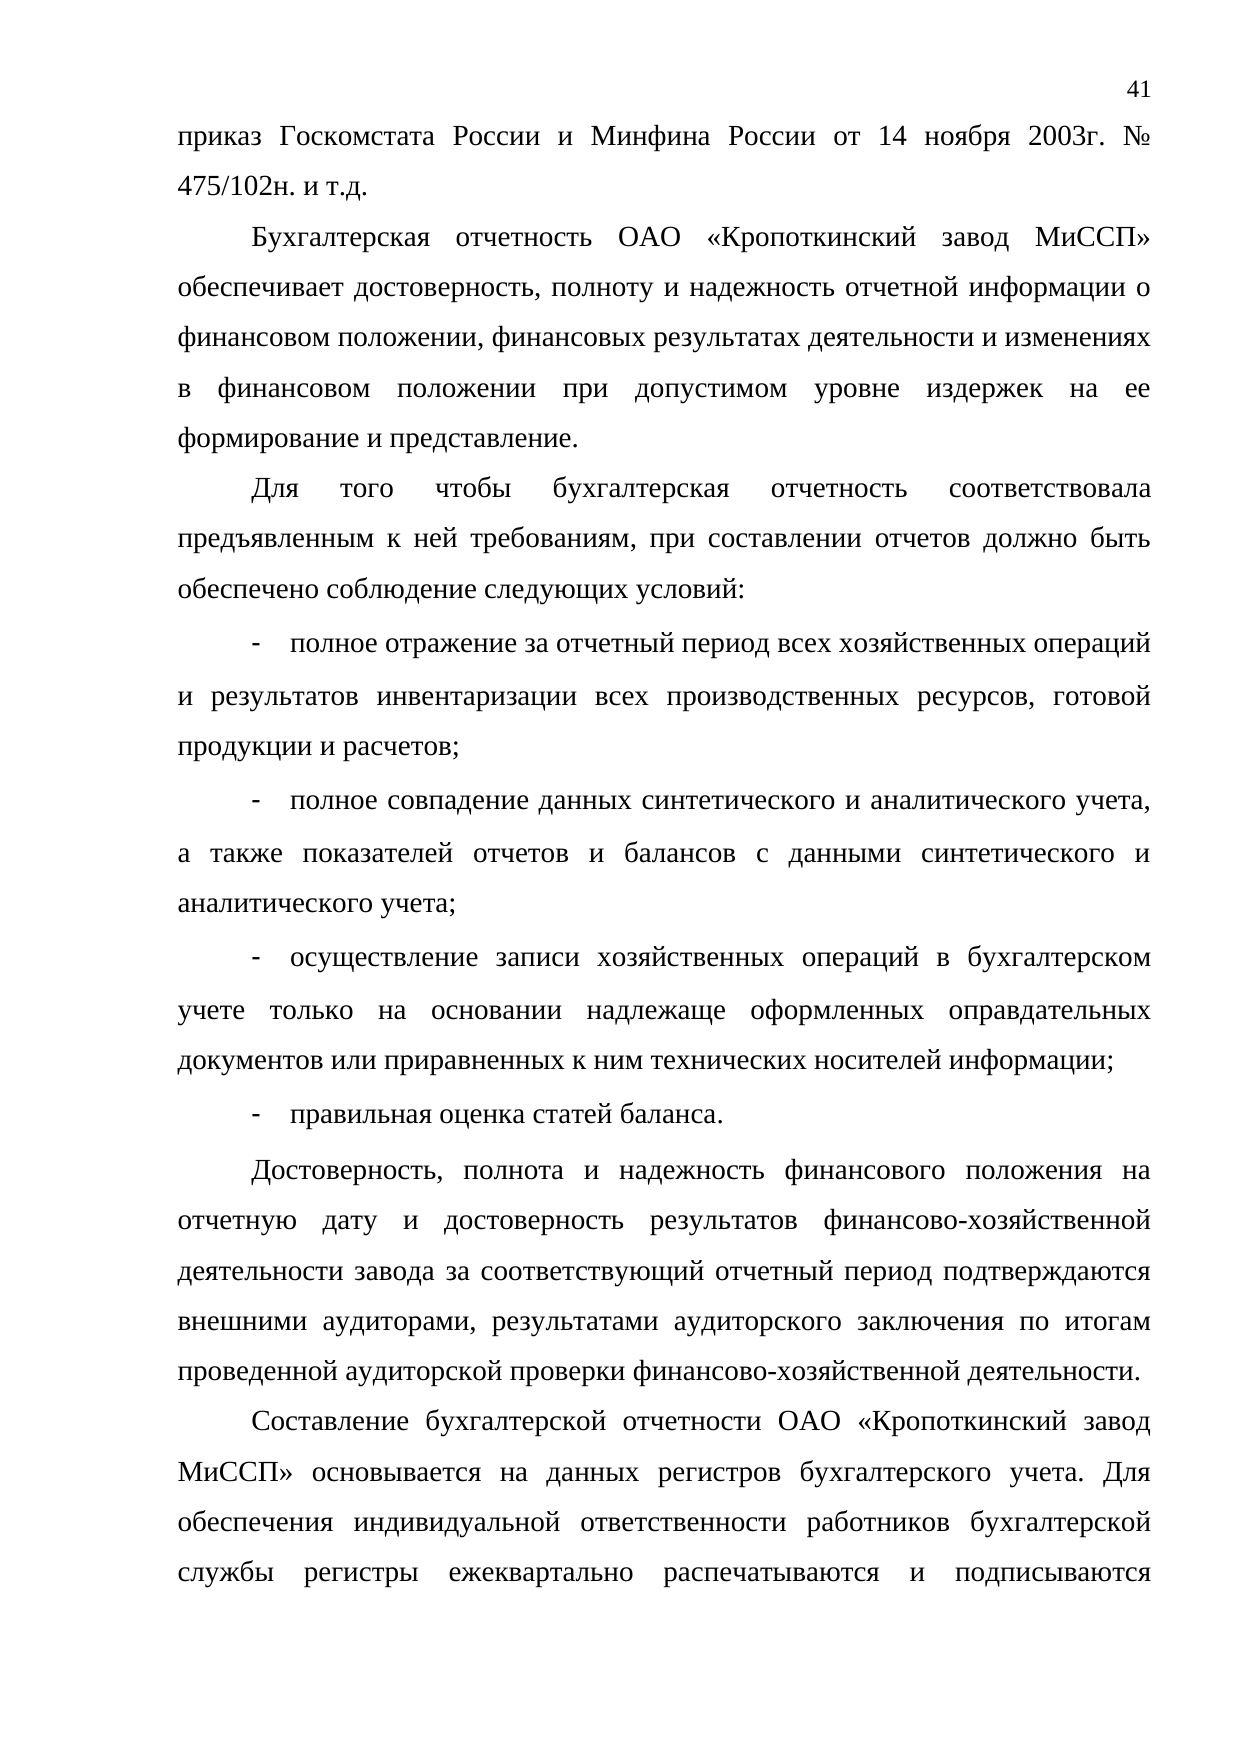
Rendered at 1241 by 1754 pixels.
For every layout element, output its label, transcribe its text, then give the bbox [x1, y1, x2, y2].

text Бухгалтерская отчетность ОАО «Кропоткинский завод МиССП» обеспечивает достоверность, полноту и надежность отчетной информации о финансовом положении, финансовых результатах деятельности и изменениях в финансовом положении при допустимом уровне издержек на ее формирование и представление. [177, 219, 1152, 453]
text Достоверность, полнота и надежность финансового положения на отчетную дату и достоверность результатов финансово-хозяйственной деятельности завода за соответствующий отчетный период подтверждаются внешними аудиторами, результатами аудиторского заключения по итогам проведенной аудиторской проверки финансово-хозяйственной деятельности. [177, 1152, 1152, 1387]
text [177, 118, 1152, 202]
list полное совпадение данных синтетического и аналитического учета, а также показателей отчетов и балансов с данными синтетического и аналитического учета; [177, 778, 1152, 919]
list осуществление записи хозяйственных операций в бухгалтерском учете только на основании надлежаще оформленных оправдательных документов или приравненных к ним технических носителей информации; [177, 935, 1152, 1076]
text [177, 1403, 1152, 1588]
list полное отражение за отчетный период всех хозяйственных операций и результатов инвентаризации всех производственных ресурсов, готовой продукции и расчетов; [177, 621, 1152, 762]
list правильная оценка статей баланса. [177, 1092, 1152, 1132]
text Для того чтобы бухгалтерская отчетность соответствовала предъявленным к ней требованиям, при составлении отчетов должно быть обеспечено соблюдение следующих условий: [177, 470, 1152, 604]
